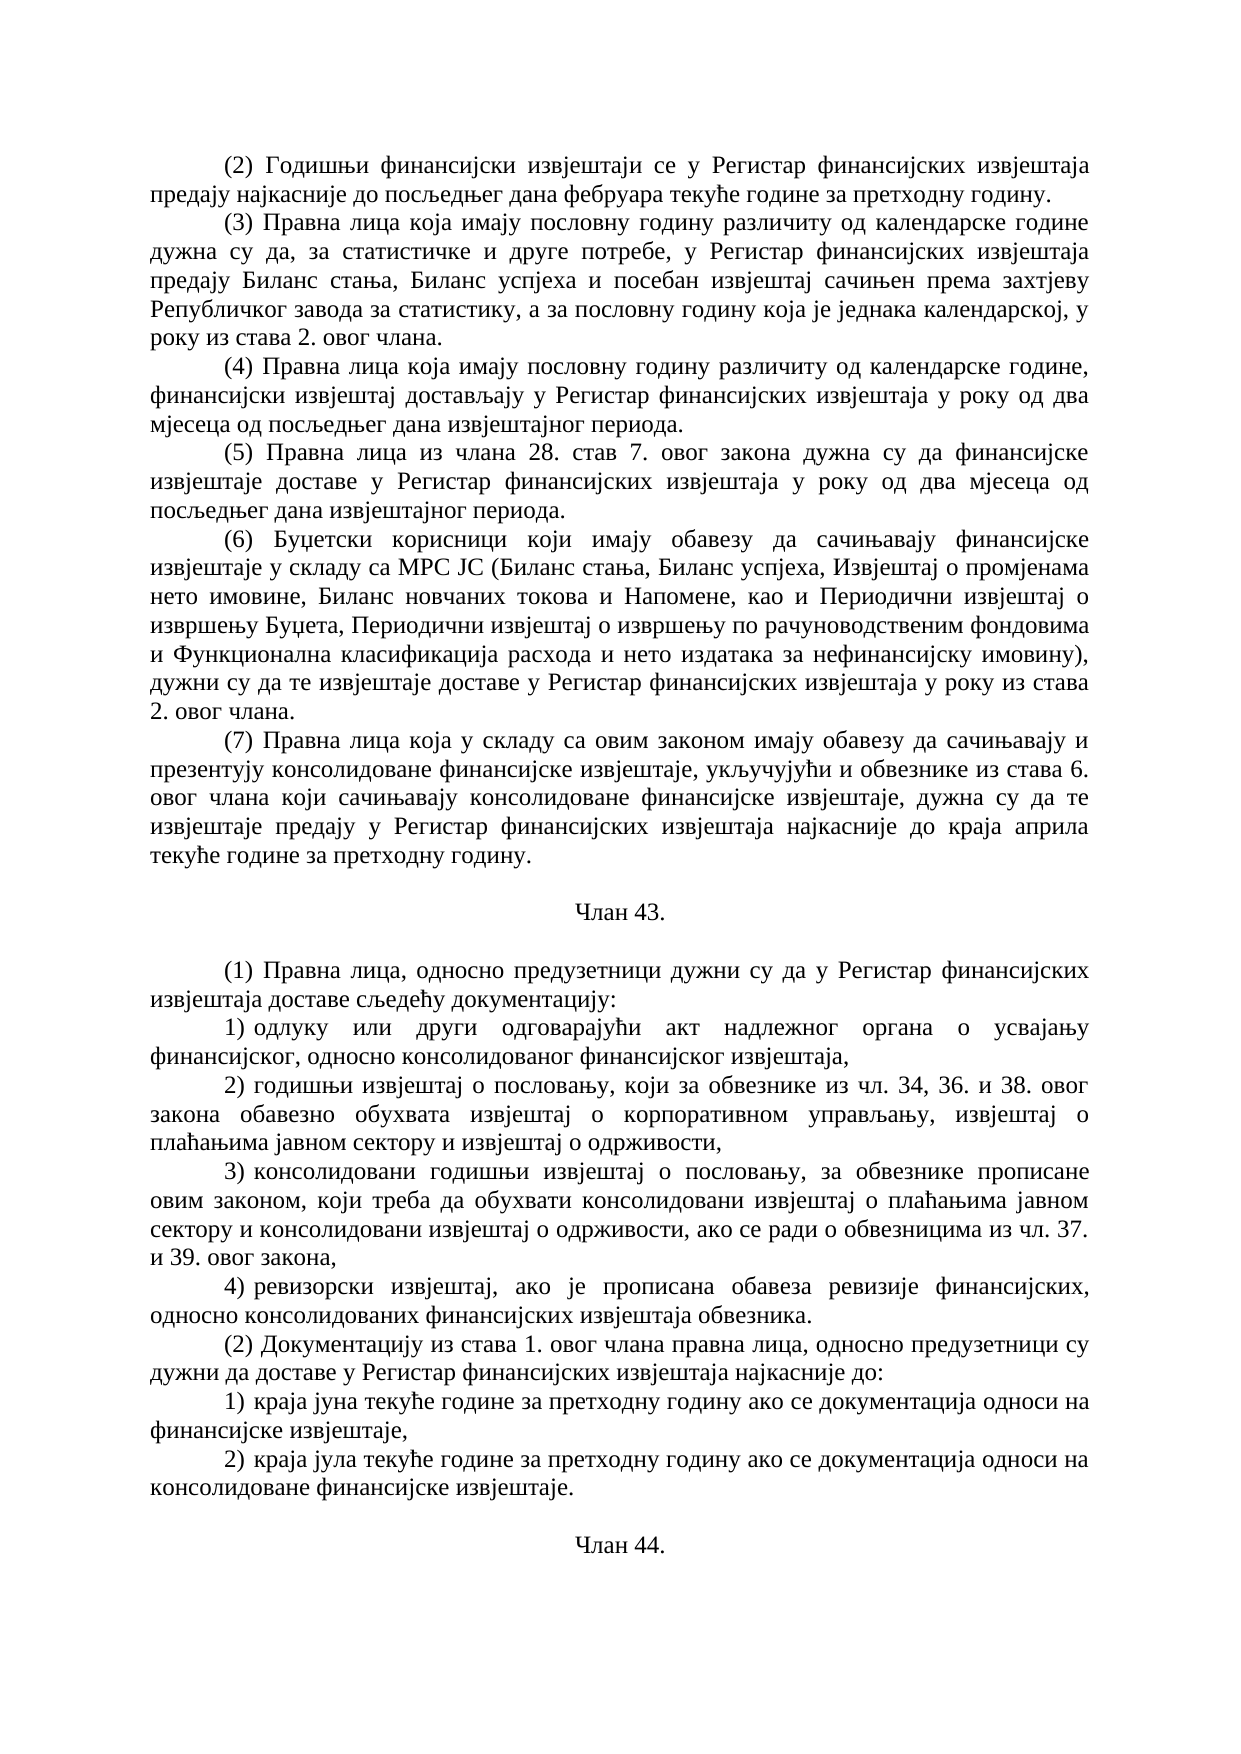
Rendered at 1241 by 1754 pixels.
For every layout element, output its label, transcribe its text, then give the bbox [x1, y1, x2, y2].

list Документацију из става 1. овог члана правна лица, односно предузетници су дужни да доставе у Регистар финансијских извјештаја најкасније до: [150, 1329, 1090, 1386]
list Правна лица, односно предузетници дужни су да у Регистар финансијских извјештаја доставе сљедећу документацију: [150, 955, 1090, 1012]
list краја јуна текуће године за претходну годину ако се документација односи на финансијске извјештаје, [150, 1386, 1090, 1444]
text Члан 43. [150, 897, 1090, 926]
list Правна лица из члана 28. став 7. овог закона дужна су да финансијске извјештаје доставе у Регистар финансијских извјештаја у року од два мјесеца од посљедњег дана извјештајног периода. [150, 437, 1090, 524]
text Члан 44. [150, 1530, 1090, 1559]
list консолидовани годишњи извјештај о пословању, за обвезнике прописане овим законом, који треба да обухвати консолидовани извјештај о плаћањима јавном сектору и консолидовани извјештај о одрживости, ако се ради о обвезницима из чл. 37. и 39. овог закона, [150, 1156, 1090, 1271]
list Буџетски корисници који имају обавезу да сачињавају финансијске извјештаје у складу са МРС ЈС (Биланс стања, Биланс успјеха, Извјештај о промјенама нето имовине, Биланс новчаних токова и Напомене, као и Периодични извјештај о извршењу Буџета, Периодични извјештај о извршењу по рачуноводственим фондовима и Функционална класификација расхода и нето издатака за нефинансијску имовину), дужни су да те извјештаје доставе у Регистар финансијских извјештаја у року из става 2. овог члана. [150, 524, 1090, 725]
list одлуку или други одговарајући акт надлежног органа о усвајању финансијског, односно консолидованог финансијског извјештаја, [150, 1012, 1090, 1070]
list Годишњи финансијски извјештаји се у Регистар финансијских извјештаја предају најкасније до посљедњег дана фебруара текуће године за претходну годину. [150, 150, 1090, 207]
list годишњи извјештај о пословању, који за обвезнике из чл. 34, 36. и 38. овог закона обавезно обухвата извјештај о корпоративном управљању, извјештај о плаћањима јавном сектору и извјештај о одрживости, [150, 1070, 1090, 1156]
list краја јула текуће године за претходну годину ако се документација односи на консолидоване финансијске извјештаје. [150, 1444, 1090, 1501]
list ревизорски извјештај, ако је прописана обавеза ревизије финансијских, односно консолидованих финансијских извјештаја обвезника. [150, 1271, 1090, 1329]
list Правна лица која имају пословну годину различиту од календарске године, финансијски извјештај достављају у Регистар финансијских извјештаја у року од два мјесеца од посљедњег дана извјештајног периода. [150, 351, 1090, 437]
list Правна лица која у складу са овим законом имају обавезу да сачињавају и презентују консолидоване финансијске извјештаје, укључујући и обвезнике из става 6. овог члана који сачињавају консолидоване финансијске извјештаје, дужна су да те извјештаје предају у Регистар финансијских извјештаја најкасније до краја априла текуће године за претходну годину. [150, 725, 1090, 869]
list Правна лица која имају пословну годину различиту од календарске године дужна су да, за статистичке и друге потребе, у Регистар финансијских извјештаја предају Биланс стања, Биланс успјеха и посебан извјештај сачињен према захтјеву Републичког завода за статистику, а за пословну годину која је једнака календарској, у року из става 2. овог члана. [150, 207, 1090, 351]
